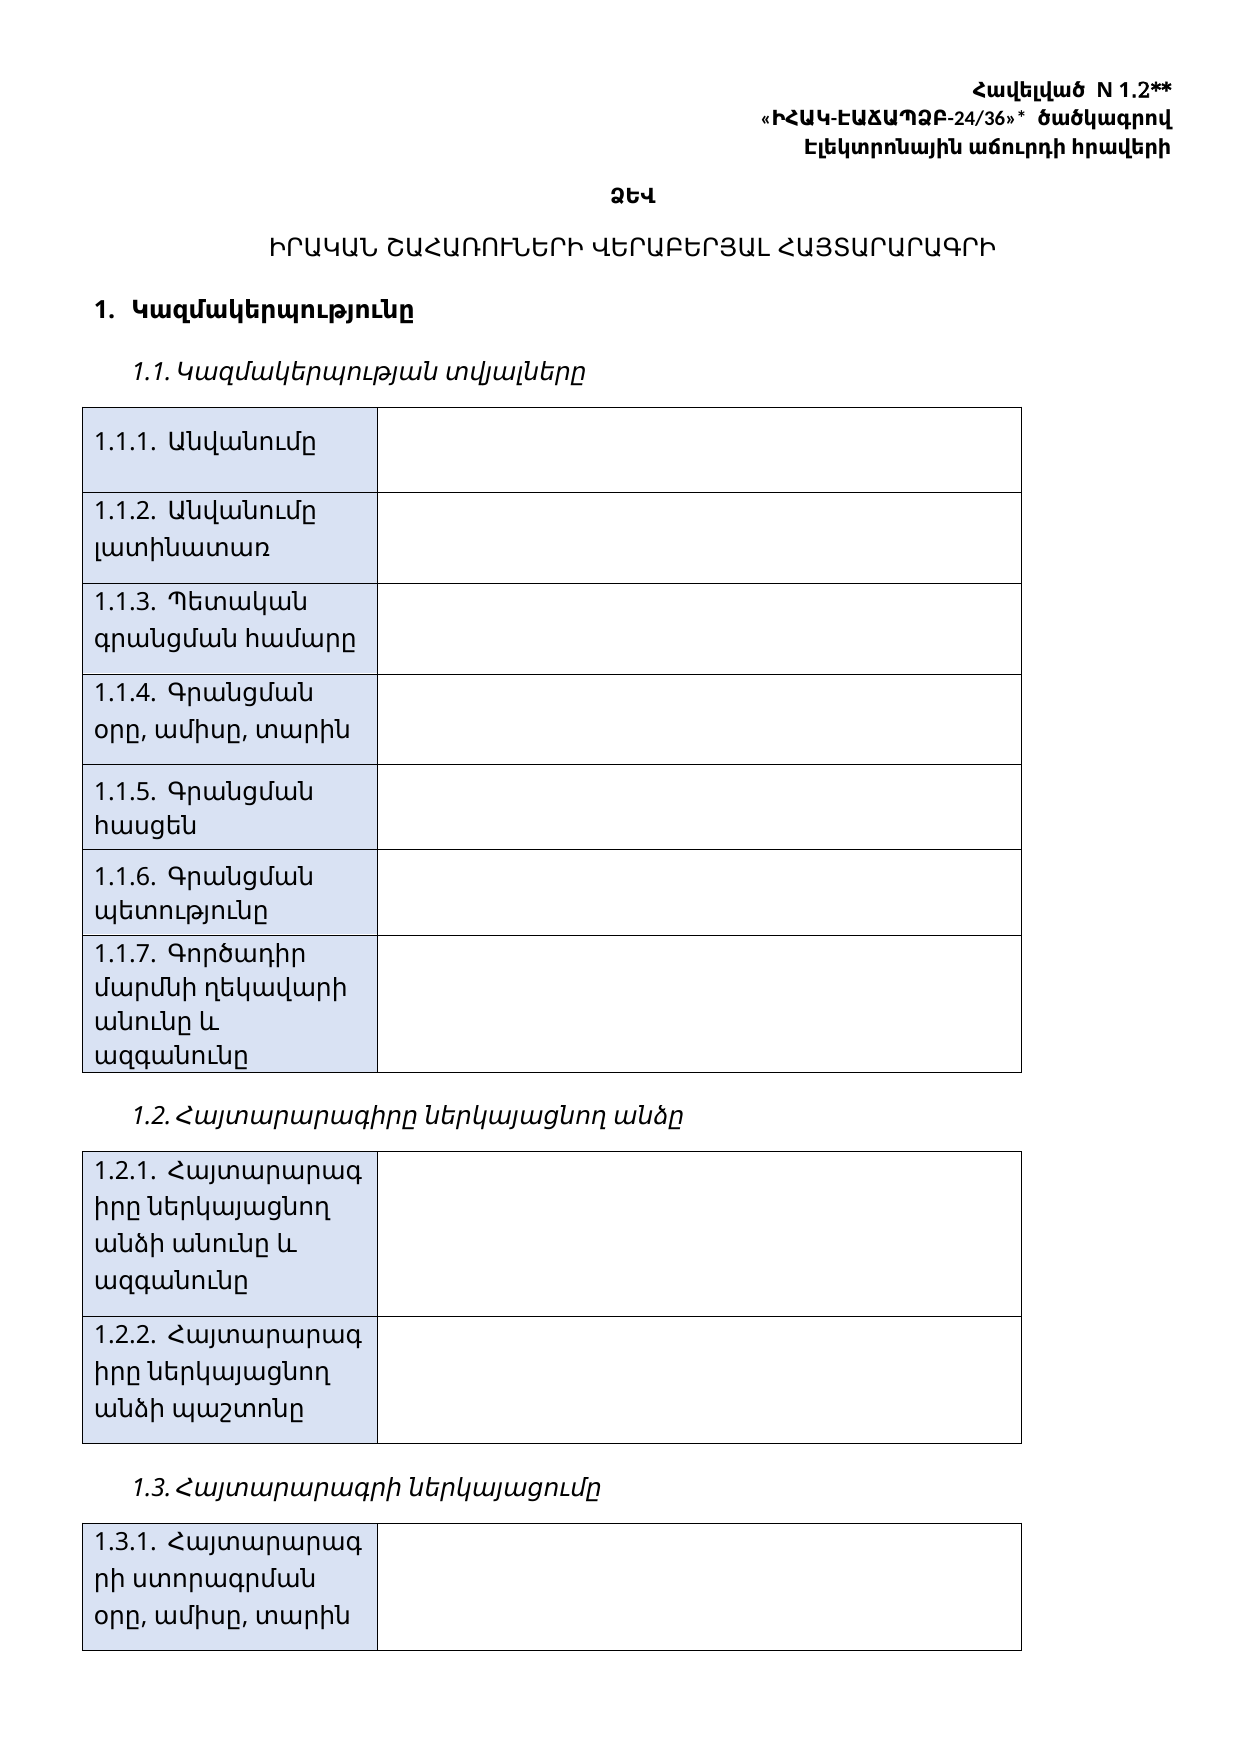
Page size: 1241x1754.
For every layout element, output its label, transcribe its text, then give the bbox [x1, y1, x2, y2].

text Էլեկտրոնային աճուրդի հրավերի [94, 132, 1171, 160]
table_cell Գործադիր մարմնի ղեկավարի անունը և ազգանունը [83, 936, 377, 1072]
table_header Հայտարարագրի ստորագրման օրը, ամիսը, տարին [83, 1524, 377, 1650]
list Կազմակերպության տվյալները [131, 353, 1171, 387]
list Հայտարարագրի ներկայացումը [131, 1469, 1171, 1503]
list Հայտարարագիրը ներկայացնող անձը [131, 1098, 1171, 1132]
table_cell [378, 765, 1021, 849]
text ՁԵՎ [94, 184, 1171, 209]
text «ԻՀԱԿ-ԷԱՃԱՊՁԲ-24/36»* ծածկագրով [94, 103, 1171, 132]
table_header [378, 1152, 1021, 1316]
table_header [378, 408, 1021, 492]
table_cell Անվանումը լատինատառ [83, 493, 377, 583]
list Կազմակերպությունը [94, 291, 1171, 326]
table_cell Գրանցման պետությունը [83, 850, 377, 934]
table_header [378, 1524, 1021, 1650]
table_cell [378, 1317, 1021, 1443]
table_cell [378, 675, 1021, 764]
table_header Հայտարարագիրը ներկայացնող անձի անունը և ազգանունը [83, 1152, 377, 1316]
table_cell [378, 850, 1021, 934]
text Հավելված N 1․2** [94, 75, 1171, 103]
table_header Անվանումը [83, 408, 377, 492]
table_cell Պետական գրանցման համարը [83, 584, 377, 673]
table_cell [378, 936, 1021, 1072]
table_cell [378, 584, 1021, 673]
table_cell Գրանցման հասցեն [83, 765, 377, 849]
table_cell [378, 493, 1021, 583]
table_cell Հայտարարագիրը ներկայացնող անձի պաշտոնը [83, 1317, 377, 1443]
table_cell Գրանցման օրը, ամիսը, տարին [83, 675, 377, 764]
text ԻՐԱԿԱՆ ՇԱՀԱՌՈՒՆԵՐԻ ՎԵՐԱԲԵՐՅԱԼ ՀԱՅՏԱՐԱՐԱԳՐԻ [94, 233, 1171, 262]
